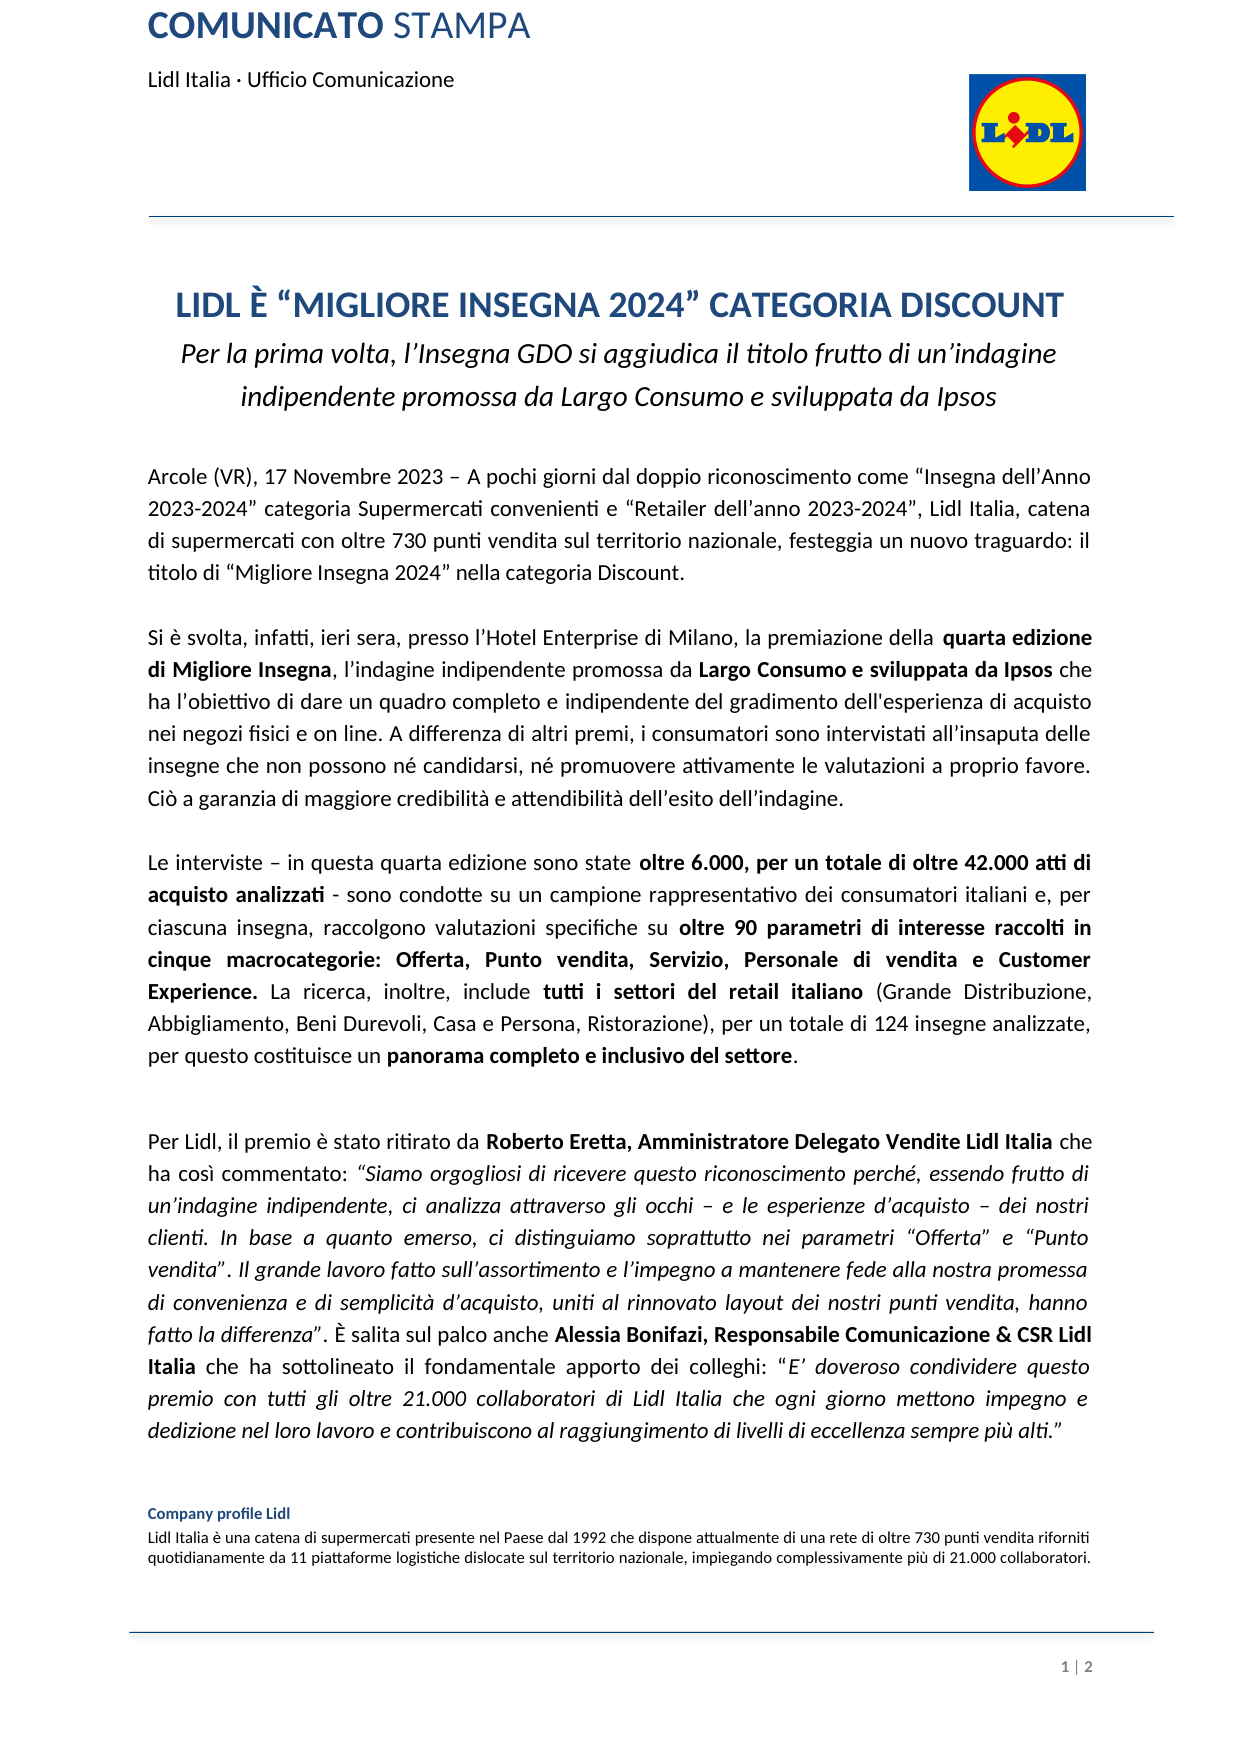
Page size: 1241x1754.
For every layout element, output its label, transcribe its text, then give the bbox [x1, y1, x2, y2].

text Company profile Lidl [148, 1503, 1092, 1523]
text Per la prima volta, l’Insegna GDO si aggiudica il titolo frutto di un’indagine indipendente promossa da Largo Consumo e sviluppata da Ipsos [148, 336, 1092, 414]
text Si è svolta, infatti, ieri sera, presso l’Hotel Enterprise di Milano, la premiazione della quarta edizione di Migliore Insegna, l’indagine indipendente promossa da Largo Consumo e sviluppata da Ipsos che ha l’obiettivo di dare un quadro completo e indipendente del gradimento dell'esperienza di acquisto nei negozi fisici e on line. A differenza di altri premi, i consumatori sono intervistati all’insaputa delle insegne che non possono né candidarsi, né promuovere attivamente le valutazioni a proprio favore. Ciò a garanzia di maggiore credibilità e attendibilità dell’esito dell’indagine. [148, 623, 1092, 812]
text Le interviste – in questa quarta edizione sono state oltre 6.000, per un totale di oltre 42.000 atti di acquisto analizzati - sono condotte su un campione rappresentativo dei consumatori italiani e, per ciascuna insegna, raccolgono valutazioni specifiche su oltre 90 parametri di interesse raccolti in cinque macrocategorie: Offerta, Punto vendita, Servizio, Personale di vendita e Customer Experience. La ricerca, inoltre, include tutti i settori del retail italiano (Grande Distribuzione, Abbigliamento, Beni Durevoli, Casa e Persona, Ristorazione), per un totale di 124 insegne analizzate, per questo costituisce un panorama completo e inclusivo del settore. [148, 848, 1092, 1069]
text Per Lidl, il premio è stato ritirato da Roberto Eretta, Amministratore Delegato Vendite Lidl Italia che ha così commentato: “Siamo orgogliosi di ricevere questo riconoscimento perché, essendo frutto di un’indagine indipendente, ci analizza attraverso gli occhi – e le esperienze d’acquisto – dei nostri clienti. In base a quanto emerso, ci distinguiamo soprattutto nei parametri “Offerta” e “Punto vendita”. Il grande lavoro fatto sull’assortimento e l’impegno a mantenere fede alla nostra promessa di convenienza e di semplicità d’acquisto, uniti al rinnovato layout dei nostri punti vendita, hanno fatto la differenza”. È salita sul palco anche Alessia Bonifazi, Responsabile Comunicazione & CSR Lidl Italia che ha sottolineato il fondamentale apporto dei colleghi: “E’ doveroso condividere questo premio con tutti gli oltre 21.000 collaboratori di Lidl Italia che ogni giorno mettono impegno e dedizione nel loro lavoro e contribuiscono al raggiungimento di livelli di eccellenza sempre più alti.” [148, 1127, 1092, 1444]
picture [968, 73, 1087, 192]
text Arcole (VR), 17 Novembre 2023 – A pochi giorni dal doppio riconoscimento come “Insegna dell’Anno 2023-2024” categoria Supermercati convenienti e “Retailer dell’anno 2023-2024”, Lidl Italia, catena di supermercati con oltre 730 punti vendita sul territorio nazionale, festeggia un nuovo traguardo: il titolo di “Migliore Insegna 2024” nella categoria Discount. [148, 462, 1092, 586]
text LIDL È “migliore insegna 2024” categoria discount [148, 281, 1092, 326]
